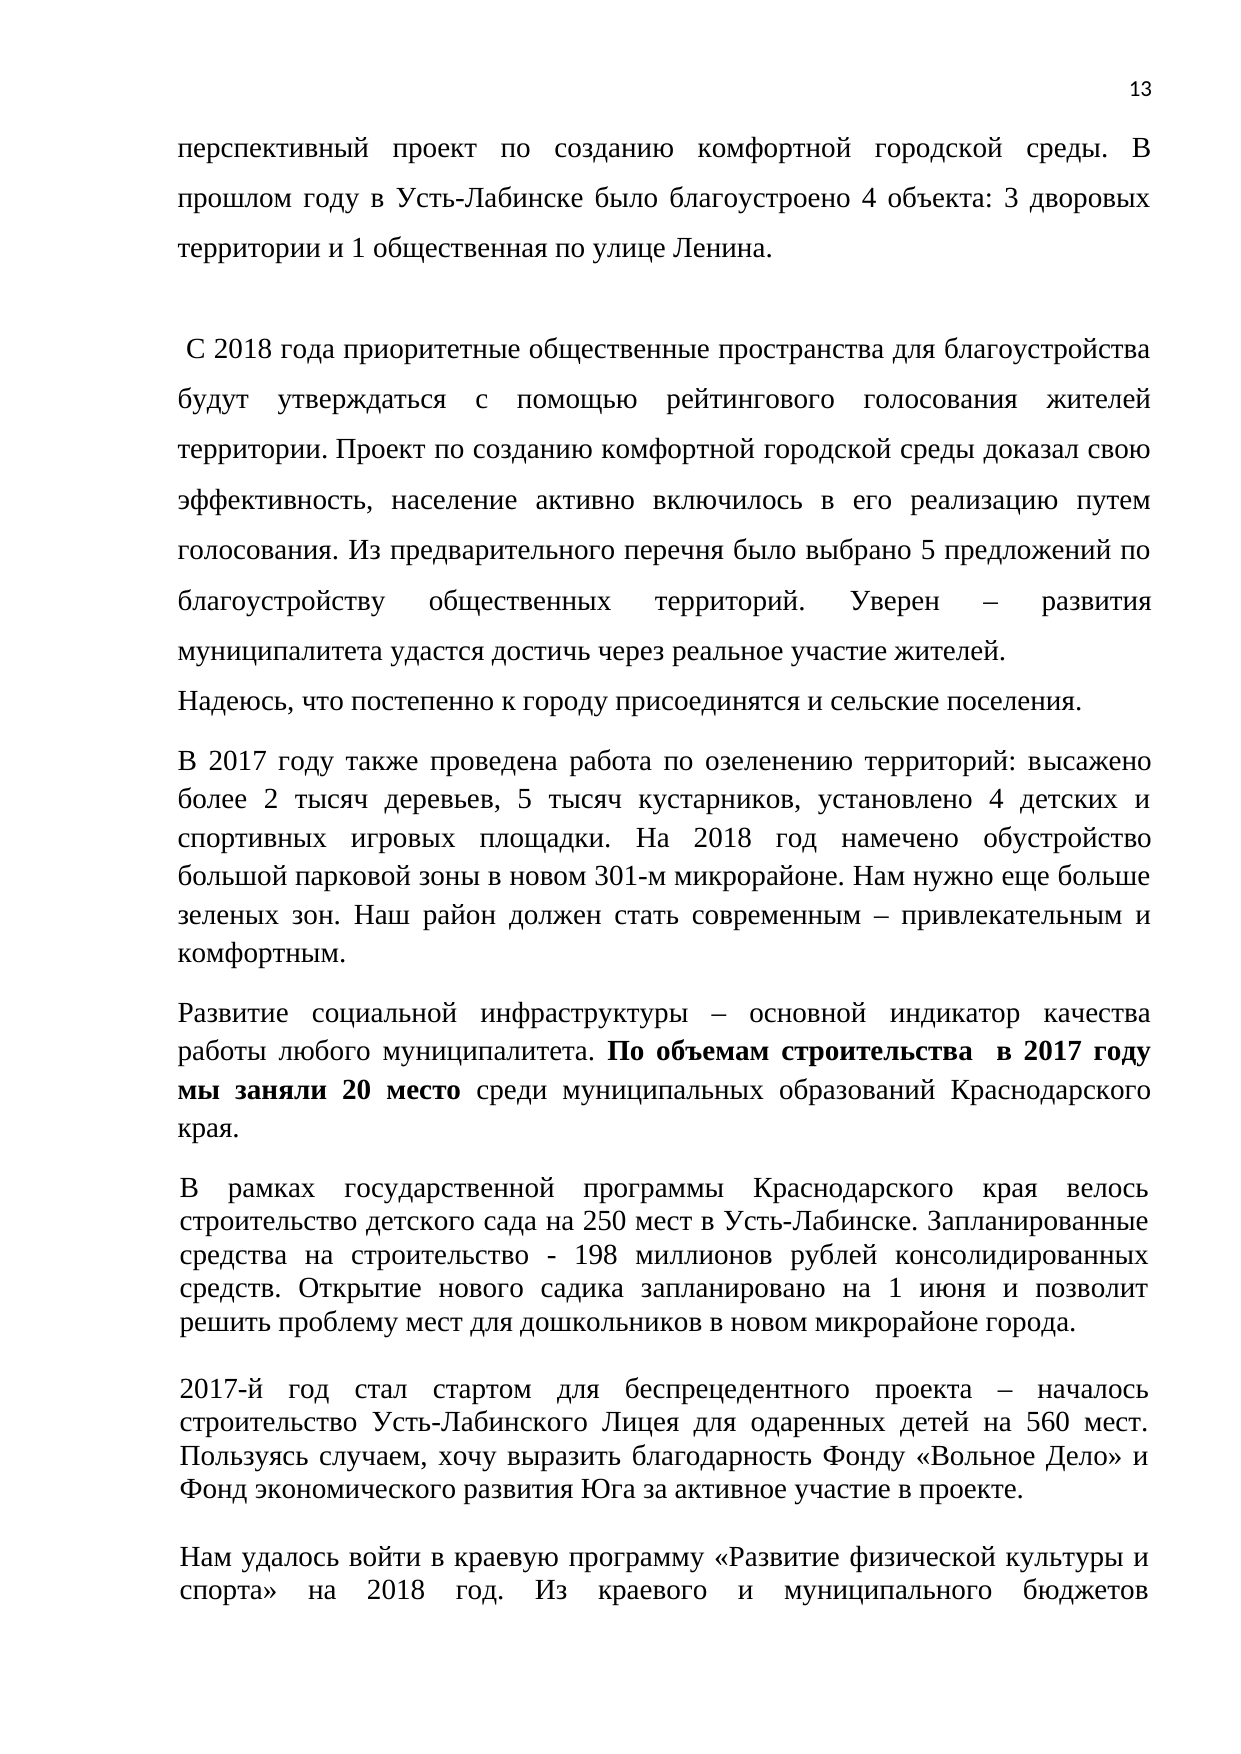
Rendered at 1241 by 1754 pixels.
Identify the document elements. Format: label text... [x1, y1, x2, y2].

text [179, 1539, 1149, 1606]
text В 2017 году также проведена работа по озеленению территорий: высажено более 2 тысяч деревьев, 5 тысяч кустарников, установлено 4 детских и спортивных игровых площадки. На 2018 год намечено обустройство большой парковой зоны в новом 301-м микрорайоне. Нам нужно еще больше зеленых зон. Наш район должен стать современным – привлекательным и комфортным. [177, 743, 1152, 969]
text В рамках государственной программы Краснодарского края велось строительство детского сада на 250 мест в Усть-Лабинске. Запланированные средства на строительство - 198 миллионов рублей консолидированных средств. Открытие нового садика запланировано на 1 июня и позволит решить проблему мест для дошкольников в новом микрорайоне города. [179, 1170, 1149, 1337]
text 2017-й год стал стартом для беспрецедентного проекта – началось строительство Усть-Лабинского Лицея для одаренных детей на 560 мест. Пользуясь случаем, хочу выразить благодарность Фонду «Вольное Дело» и Фонд экономического развития Юга за активное участие в проекте. [179, 1371, 1149, 1505]
text С 2018 года приоритетные общественные пространства для благоустройства будут утверждаться с помощью рейтингового голосования жителей территории. Проект по созданию комфортной городской среды доказал свою эффективность, население активно включилось в его реализацию путем голосования. Из предварительного перечня было выбрано 5 предложений по благоустройству общественных территорий. Уверен – развития муниципалитета удастся достичь через реальное участие жителей. [177, 331, 1152, 666]
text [177, 130, 1152, 264]
text Надеюсь, что постепенно к городу присоединятся и сельские поселения. [177, 683, 1152, 717]
text Развитие социальной инфраструктуры – основной индикатор качества работы любого муниципалитета. По объемам строительства в 2017 году мы заняли 20 место среди муниципальных образований Краснодарского края. [177, 995, 1152, 1144]
